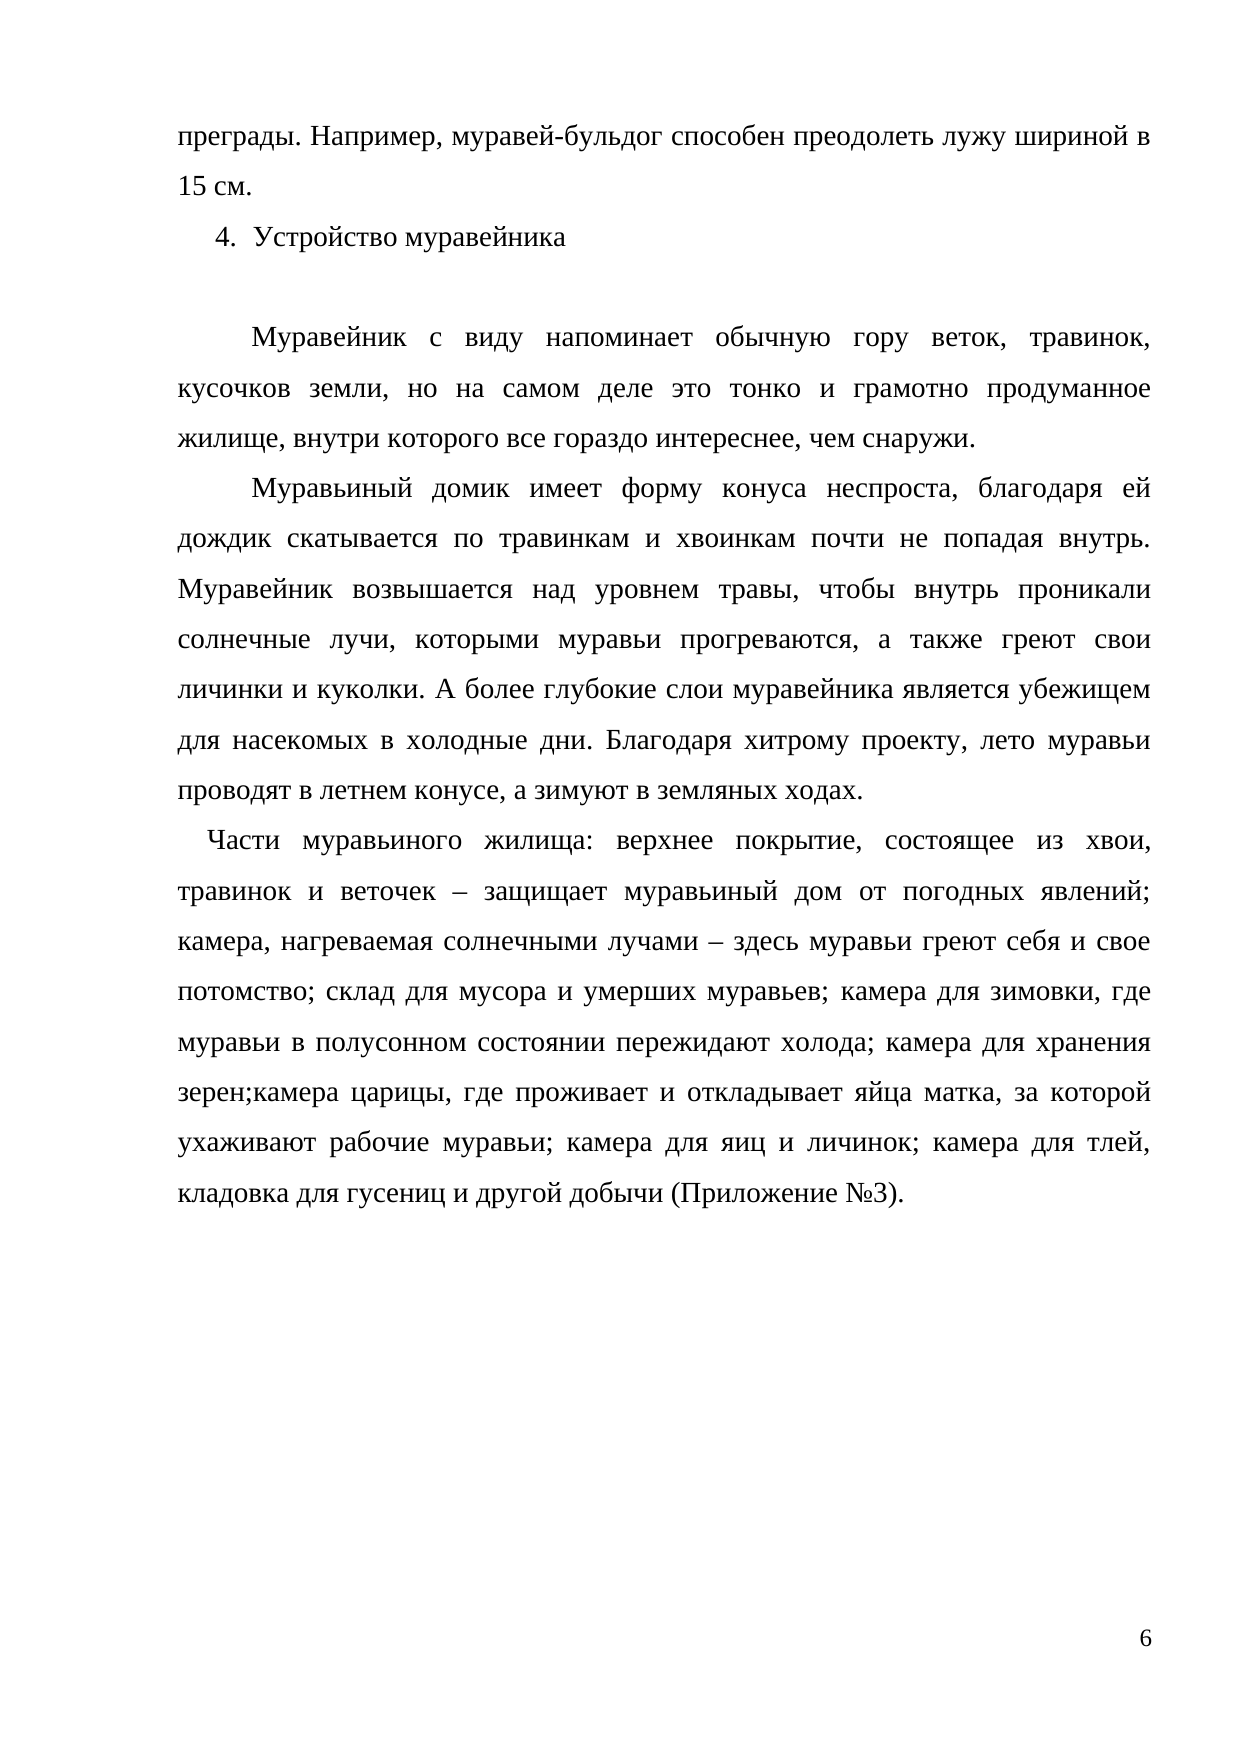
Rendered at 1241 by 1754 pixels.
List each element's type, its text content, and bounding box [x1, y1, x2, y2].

text Муравьиный домик имеет форму конуса неспроста, благодаря ей дождик скатывается по травинкам и хвоинкам почти не попадая внутрь. Муравейник возвышается над уровнем травы, чтобы внутрь проникали солнечные лучи, которыми муравьи прогреваются, а также греют свои личинки и куколки. А более глубокие слои муравейника является убежищем для насекомых в холодные дни. Благодаря хитрому проекту, лето муравьи проводят в летнем конусе, а зимуют в земляных ходах. [177, 470, 1152, 806]
text Муравейник с виду напоминает обычную гору веток, травинок, кусочков земли, но на самом деле это тонко и грамотно продуманное жилище, внутри которого все гораздо интереснее, чем снаружи. [177, 319, 1152, 453]
text Части муравьиного жилища: верхнее покрытие, состоящее из хвои, травинок и веточек – защищает муравьиный дом от погодных явлений; камера, нагреваемая солнечными лучами – здесь муравьи греют себя и свое потомство; склад для мусора и умерших муравьев; камера для зимовки, где муравьи в полусонном состоянии пережидают холода; камера для хранения зерен;камера царицы, где проживает и откладывает яйца матка, за которой ухаживают рабочие муравьи; камера для яиц и личинок; камера для тлей, кладовка для гусениц и другой добычи (Приложение №3). [177, 822, 1152, 1208]
list Устройство муравейника [215, 219, 1152, 252]
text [177, 118, 1152, 202]
